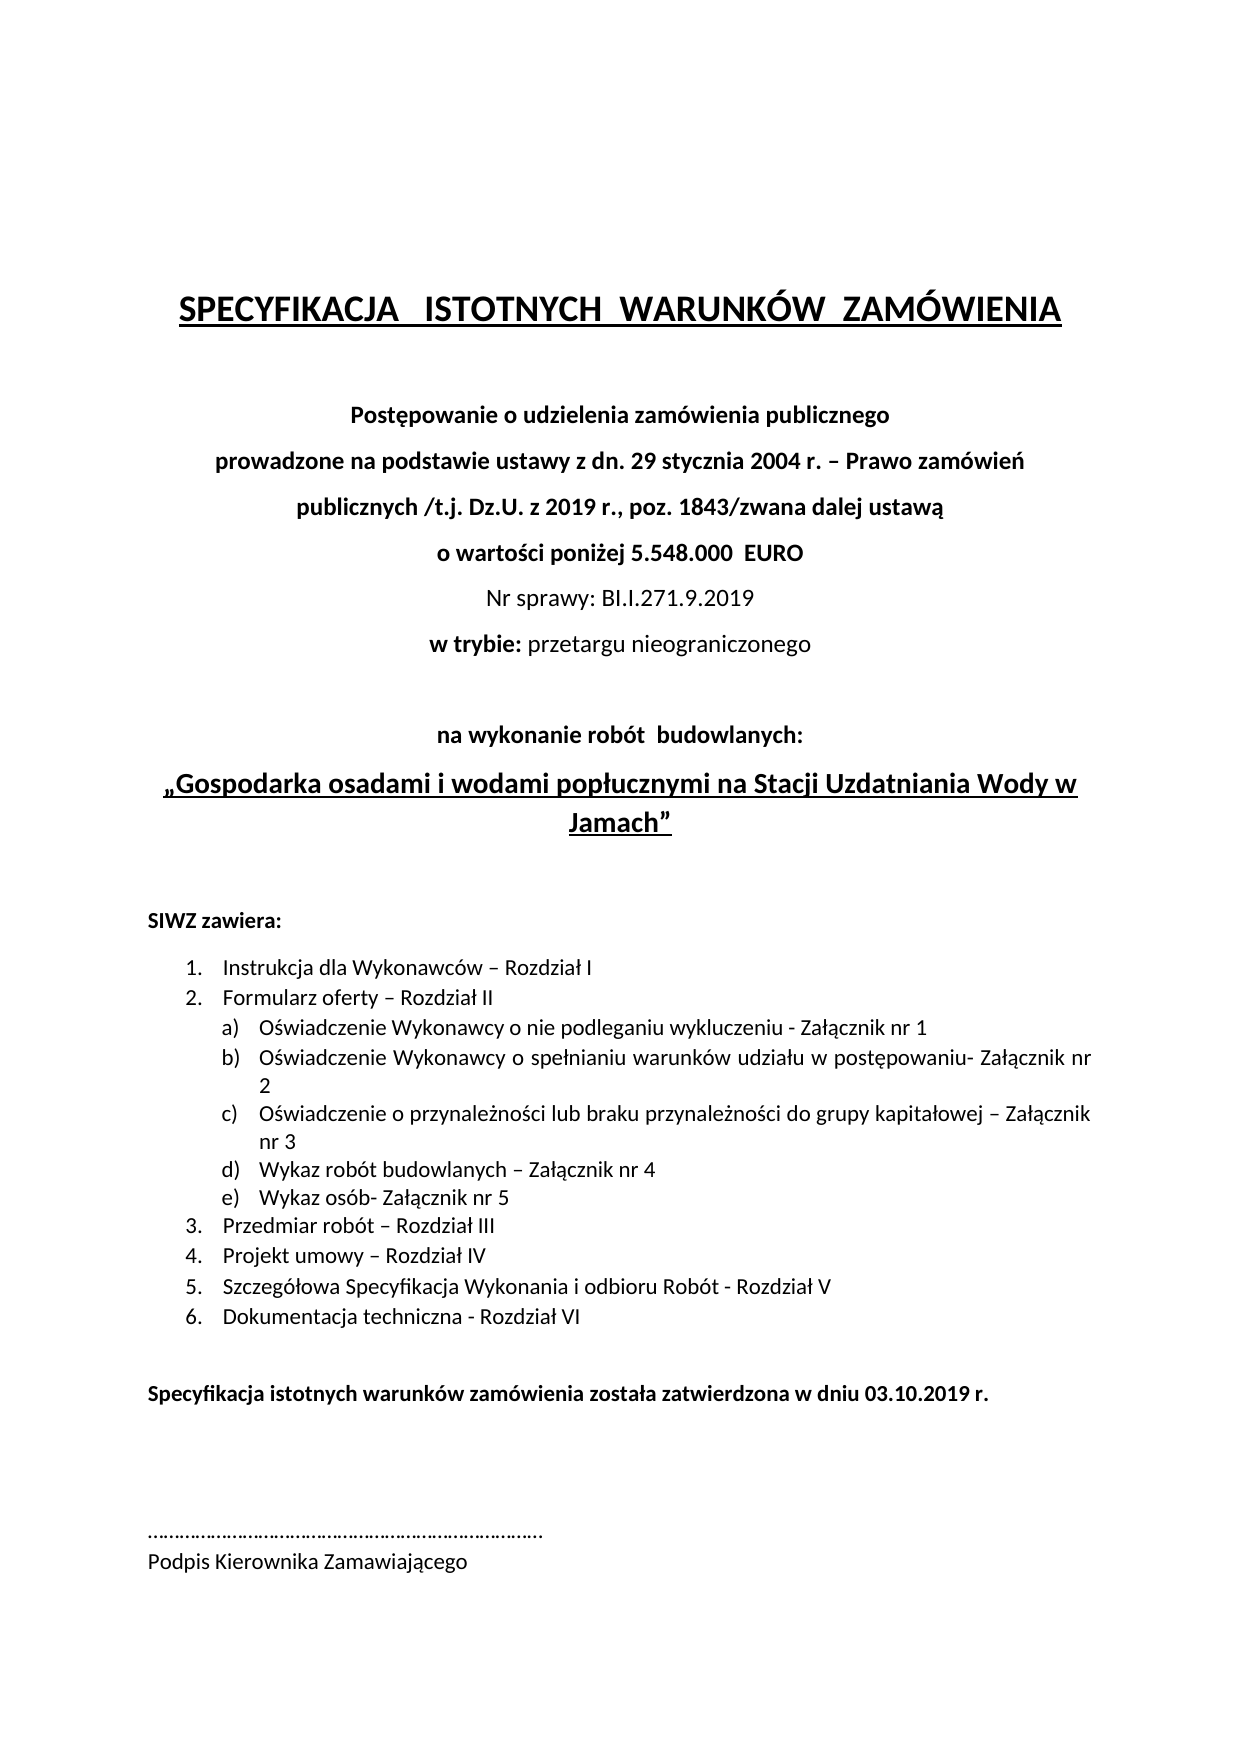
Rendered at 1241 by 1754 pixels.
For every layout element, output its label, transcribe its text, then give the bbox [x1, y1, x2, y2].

text prowadzone na podstawie ustawy z dn. 29 stycznia 2004 r. – Prawo zamówień publicznych /t.j. Dz.U. z 2019 r., poz. 1843/zwana dalej ustawą [148, 445, 1093, 522]
list Projekt umowy – Rozdział IV [185, 1242, 1093, 1270]
text Podpis Kierownika Zamawiającego [148, 1547, 1093, 1575]
list Formularz oferty – Rozdział II [185, 983, 1093, 1011]
text na wykonanie robót budowlanych: [148, 720, 1093, 750]
list Wykaz robót budowlanych – Załącznik nr 4 [221, 1155, 1093, 1183]
list Instrukcja dla Wykonawców – Rozdział I [185, 953, 1093, 981]
list Szczegółowa Specyfikacja Wykonania i odbioru Robót - Rozdział V [185, 1272, 1093, 1300]
list Przedmiar robót – Rozdział III [185, 1211, 1093, 1239]
list Oświadczenie Wykonawcy o nie podleganiu wykluczeniu - Załącznik nr 1 [221, 1013, 1093, 1041]
text Nr sprawy: BI.I.271.9.2019 [148, 582, 1093, 613]
text Specyfikacja istotnych warunków zamówienia została zatwierdzona w dniu 03.10.2019 r. [148, 1379, 1093, 1407]
list Oświadczenie Wykonawcy o spełnianiu warunków udziału w postępowaniu- Załącznik nr 2 [221, 1043, 1093, 1099]
text ………………………………………………………………… [148, 1517, 1093, 1545]
list Oświadczenie o przynależności lub braku przynależności do grupy kapitałowej – Załącznik nr 3 [221, 1099, 1093, 1155]
text w trybie: przetargu nieograniczonego [148, 628, 1093, 659]
text o wartości poniżej 5.548.000 EURO [148, 537, 1093, 567]
list Dokumentacja techniczna - Rozdział VI [185, 1302, 1093, 1330]
text SPECYFIKACJA ISTOTNYCH WARUNKÓW ZAMÓWIENIA [148, 285, 1093, 331]
list Wykaz osób- Załącznik nr 5 [221, 1183, 1093, 1211]
text „Gospodarka osadami i wodami popłucznymi na Stacji Uzdatniania Wody w Jamach” [148, 765, 1093, 839]
text Postępowanie o udzielenia zamówienia publicznego [148, 399, 1093, 430]
text SIWZ zawiera: [148, 906, 1093, 934]
